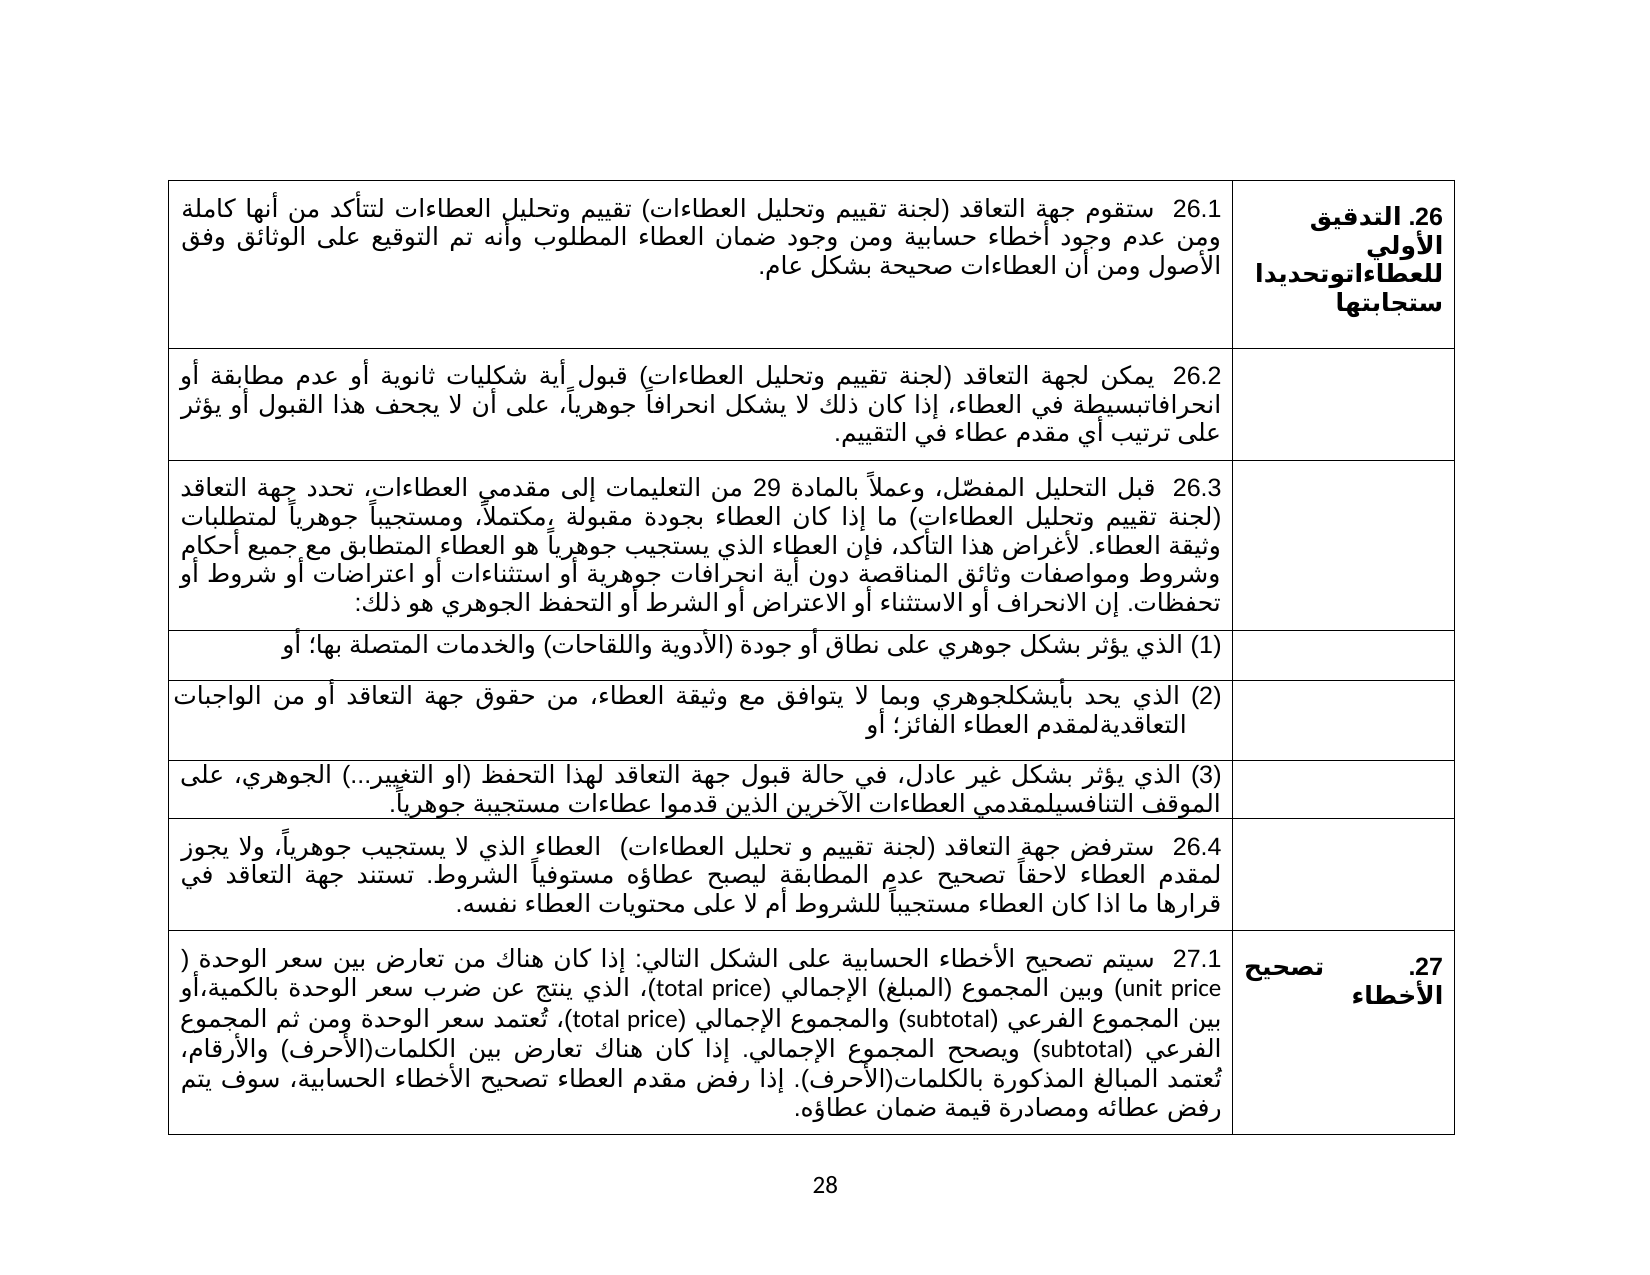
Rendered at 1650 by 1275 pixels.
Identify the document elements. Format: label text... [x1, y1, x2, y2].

table_cell [1233, 681, 1454, 759]
table_cell [1233, 819, 1454, 930]
table_cell 27.1 سيتم تصحيح الأخطاء الحسابية على الشكل التالي: إذا كان هناك من تعارض بين سعر الوحدة (unit price) وبين المجموع (المبلغ) الإجمالي (total price)، الذي ينتج عن ضرب سعر الوحدة بالكمية،أو بين المجموع الفرعي (subtotal) والمجموع الإجمالي (total price)، تُعتمد سعر الوحدة ومن ثم المجموع الفرعي (subtotal) ويصحح المجموع الإجمالي. إذا كان هناك تعارض بين الكلمات(الأحرف) والأرقام، تُعتمد المبالغ المذكورة بالكلمات(الأحرف). إذا رفض مقدم العطاء تصحيح الأخطاء الحسابية، سوف يتم رفض عطائه ومصادرة قيمة ضمان عطاؤه. [169, 931, 1232, 1134]
table_cell 26.4 سترفض جهة التعاقد (لجنة تقييم و تحليل العطاءات) العطاء الذي لا يستجيب جوهرياً، ولا يجوز لمقدم العطاء لاحقاً تصحيح عدم المطابقة ليصبح عطاؤه مستوفياً الشروط. تستند جهة التعاقد في قرارها ما اذا كان العطاء مستجيباً للشروط أم لا على محتويات العطاء نفسه. [169, 819, 1232, 930]
table_cell 27. تصحيح الأخطاء [1233, 931, 1454, 1134]
table_cell [1233, 349, 1454, 460]
table_cell 26.2 يمكن لجهة التعاقد (لجنة تقييم وتحليل العطاءات) قبول أية شكليات ثانوية أو عدم مطابقة أو انحرافاتبسيطة في العطاء، إذا كان ذلك لا يشكل انحرافاً جوهرياً، على أن لا يجحف هذا القبول أو يؤثر على ترتيب أي مقدم عطاء في التقييم. [169, 349, 1232, 460]
table_cell [1233, 631, 1454, 680]
table_cell [1233, 461, 1454, 629]
table_cell (1) الذي يؤثر بشكل جوهري على نطاق أو جودة (الأدوية واللقاحات) والخدمات المتصلة بها؛ أو [169, 631, 1232, 680]
table_cell 26. التدقيق الأولي للعطاءاتوتحديداستجابتها [1233, 181, 1454, 347]
table_cell [1233, 761, 1454, 818]
table_cell 26.3 قبل التحليل المفصّل، وعملاً بالمادة 29 من التعليمات إلى مقدمي العطاءات، تحدد جهة التعاقد (لجنة تقييم وتحليل العطاءات) ما إذا كان العطاء بجودة مقبولة ،مكتملاً، ومستجيباً جوهرياً لمتطلبات وثيقة العطاء. لأغراض هذا التأكد، فإن العطاء الذي يستجيب جوهرياً هو العطاء المتطابق مع جميع أحكام وشروط ومواصفات وثائق المناقصة دون أية انحرافات جوهرية أو استثناءات أو اعتراضات أو شروط أو تحفظات. إن الانحراف أو الاستثناء أو الاعتراض أو الشرط أو التحفظ الجوهري هو ذلك: [169, 461, 1232, 629]
table_cell (2) الذي يحد بأيشكلجوهري وبما لا يتوافق مع وثيقة العطاء، من حقوق جهة التعاقد أو من الواجبات التعاقديةلمقدم العطاء الفائز؛ أو [169, 681, 1232, 759]
table_cell (3) الذي يؤثر بشكل غير عادل، في حالة قبول جهة التعاقد لهذا التحفظ (او التغيير...) الجوهري، على الموقف التنافسيلمقدمي العطاءات الآخرين الذين قدموا عطاءات مستجيبة جوهرياً. [169, 761, 1232, 818]
table_cell 26.1 ستقوم جهة التعاقد (لجنة تقييم وتحليل العطاءات) تقييم وتحليل العطاءات لتتأكد من أنها كاملة ومن عدم وجود أخطاء حسابية ومن وجود ضمان العطاء المطلوب وأنه تم التوقيع على الوثائق وفق الأصول ومن أن العطاءات صحيحة بشكل عام. [169, 181, 1232, 347]
